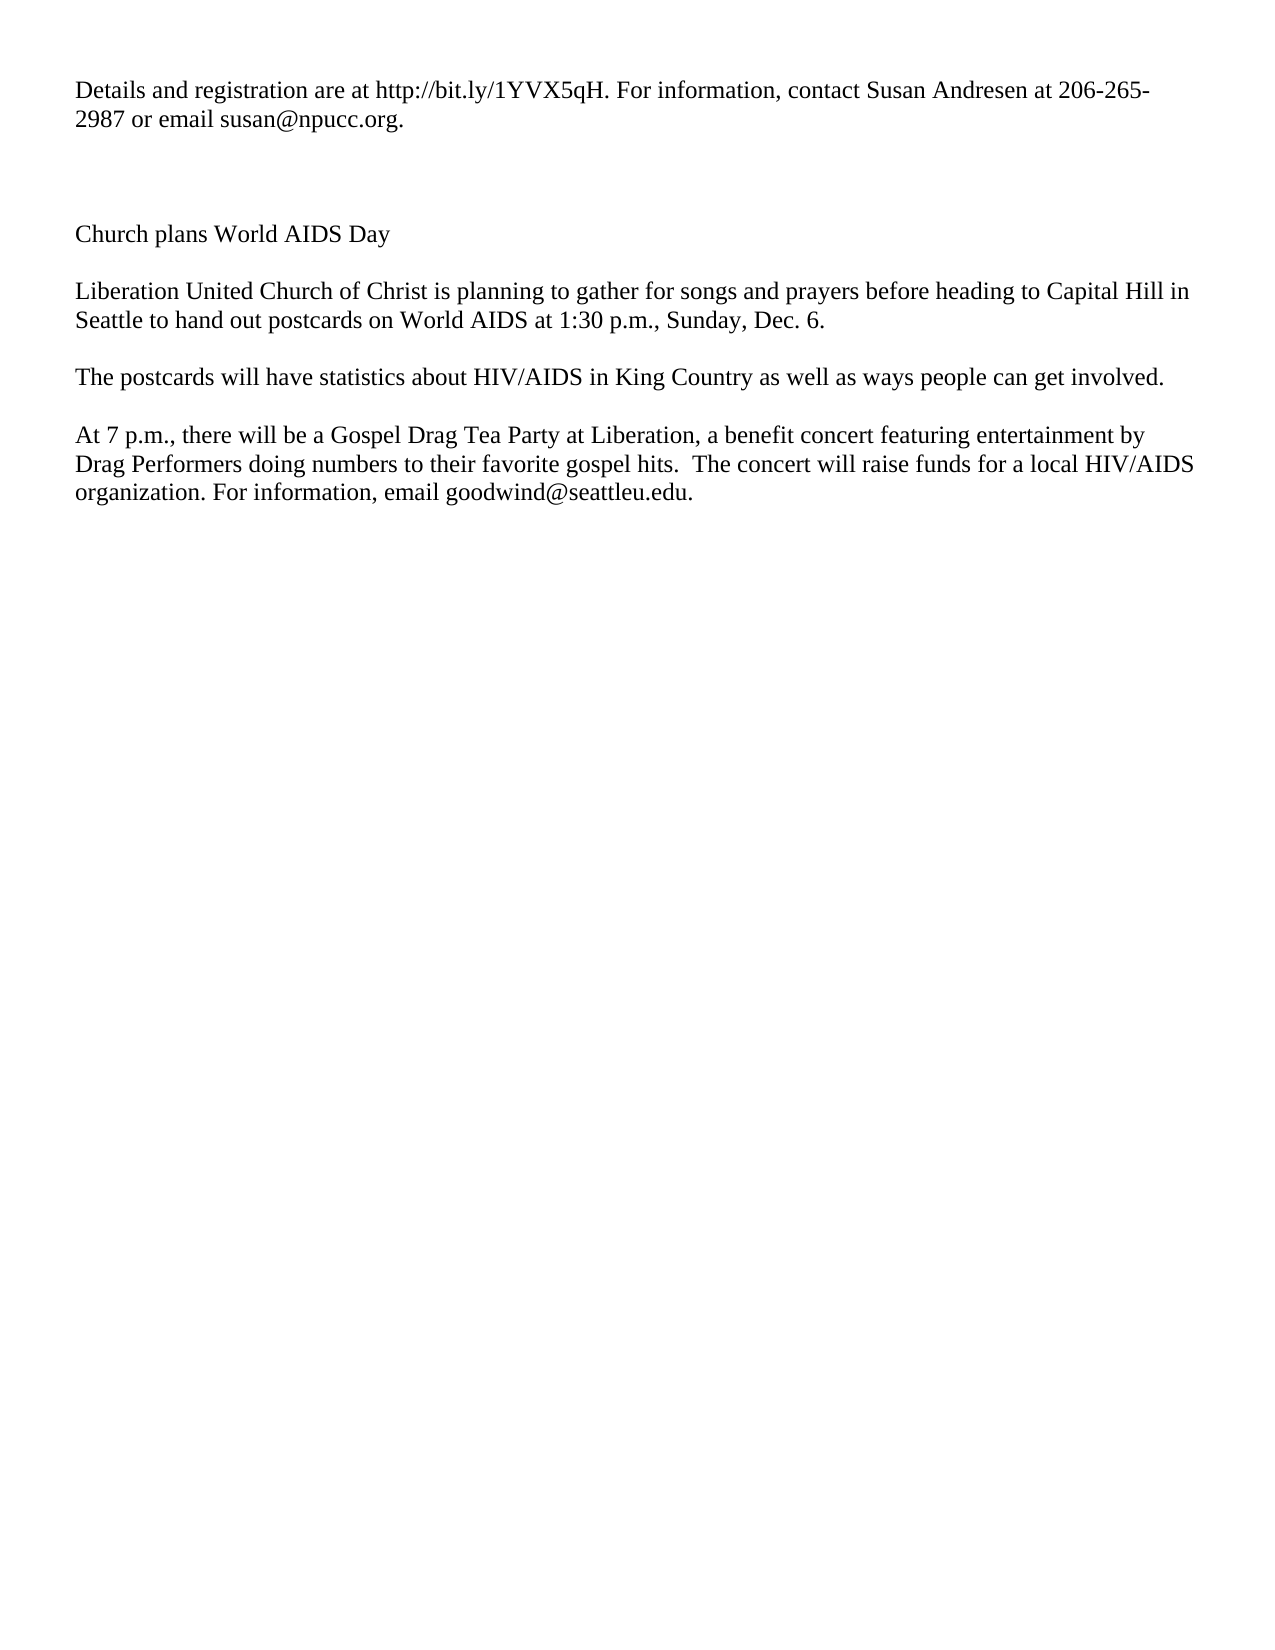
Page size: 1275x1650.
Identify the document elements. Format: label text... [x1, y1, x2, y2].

text Details and registration are at http://bit.ly/1YVX5qH. For information, contact Susan Andresen at 206-265-2987 or email susan@npucc.org. [75, 75, 1200, 132]
text Liberation United Church of Christ is planning to gather for songs and prayers before heading to Capital Hill in Seattle to hand out postcards on World AIDS at 1:30 p.m., Sunday, Dec. 6. [75, 276, 1200, 334]
text Church plans World AIDS Day [75, 219, 1200, 247]
text The postcards will have statistics about HIV/AIDS in King Country as well as ways people can get involved. [75, 362, 1200, 391]
text At 7 p.m., there will be a Gospel Drag Tea Party at Liberation, a benefit concert featuring entertainment by Drag Performers doing numbers to their favorite gospel hits. The concert will raise funds for a local HIV/AIDS organization. For information, email goodwind@seattleu.edu. [75, 420, 1200, 506]
